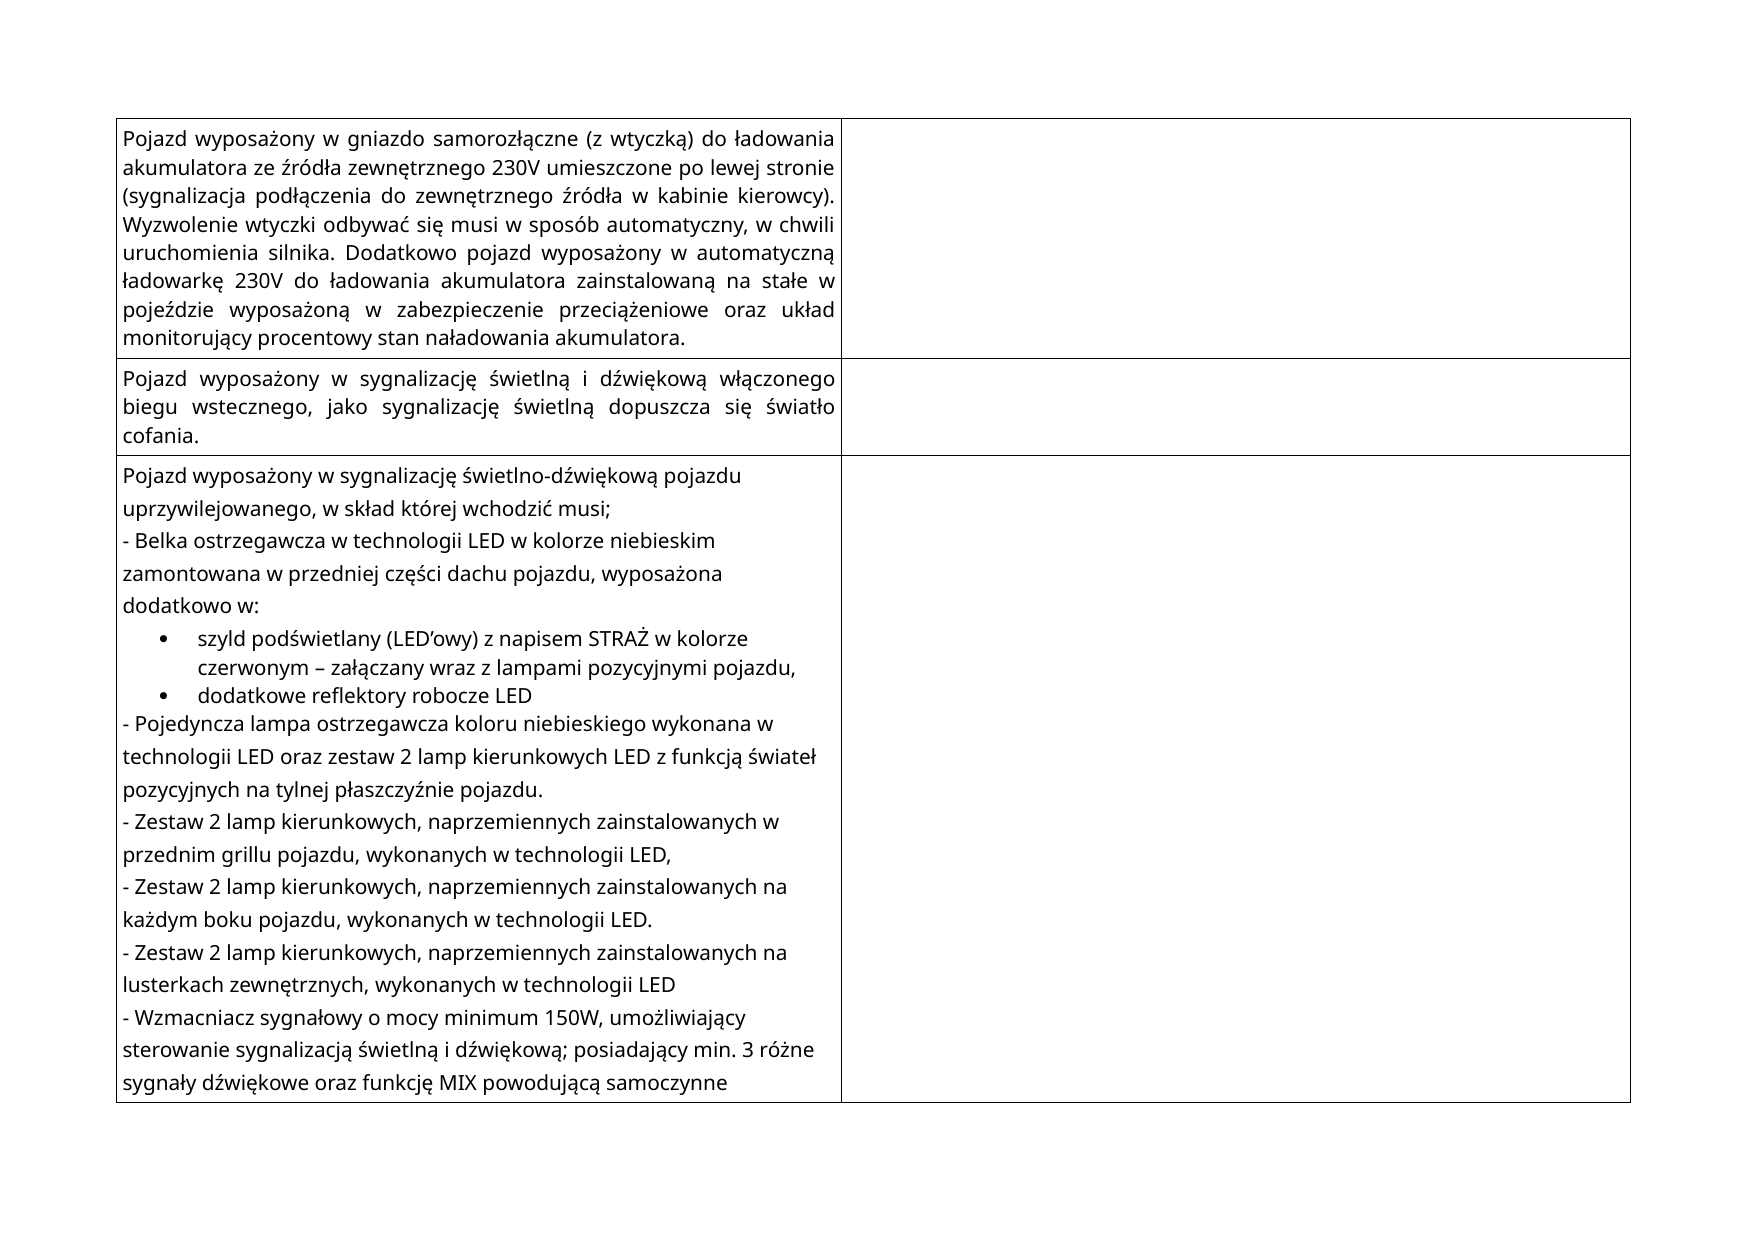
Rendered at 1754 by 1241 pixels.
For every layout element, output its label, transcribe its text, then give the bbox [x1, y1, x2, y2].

table_cell Pojazd wyposażony w gniazdo samorozłączne (z wtyczką) do ładowania akumulatora ze źródła zewnętrznego 230V umieszczone po lewej stronie (sygnalizacja podłączenia do zewnętrznego źródła w kabinie kierowcy). Wyzwolenie wtyczki odbywać się musi w sposób automatyczny, w chwili uruchomienia silnika. Dodatkowo pojazd wyposażony w automatyczną ładowarkę 230V do ładowania akumulatora zainstalowaną na stałe w pojeździe wyposażoną w zabezpieczenie przeciążeniowe oraz układ monitorujący procentowy stan naładowania akumulatora. [117, 119, 841, 358]
table_cell Pojazd wyposażony w sygnalizację świetlną i dźwiękową włączonego biegu wstecznego, jako sygnalizację świetlną dopuszcza się światło cofania. [117, 359, 841, 455]
table_cell [842, 359, 1630, 455]
table_cell [842, 119, 1630, 358]
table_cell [117, 456, 841, 1102]
table_cell [842, 456, 1630, 1102]
